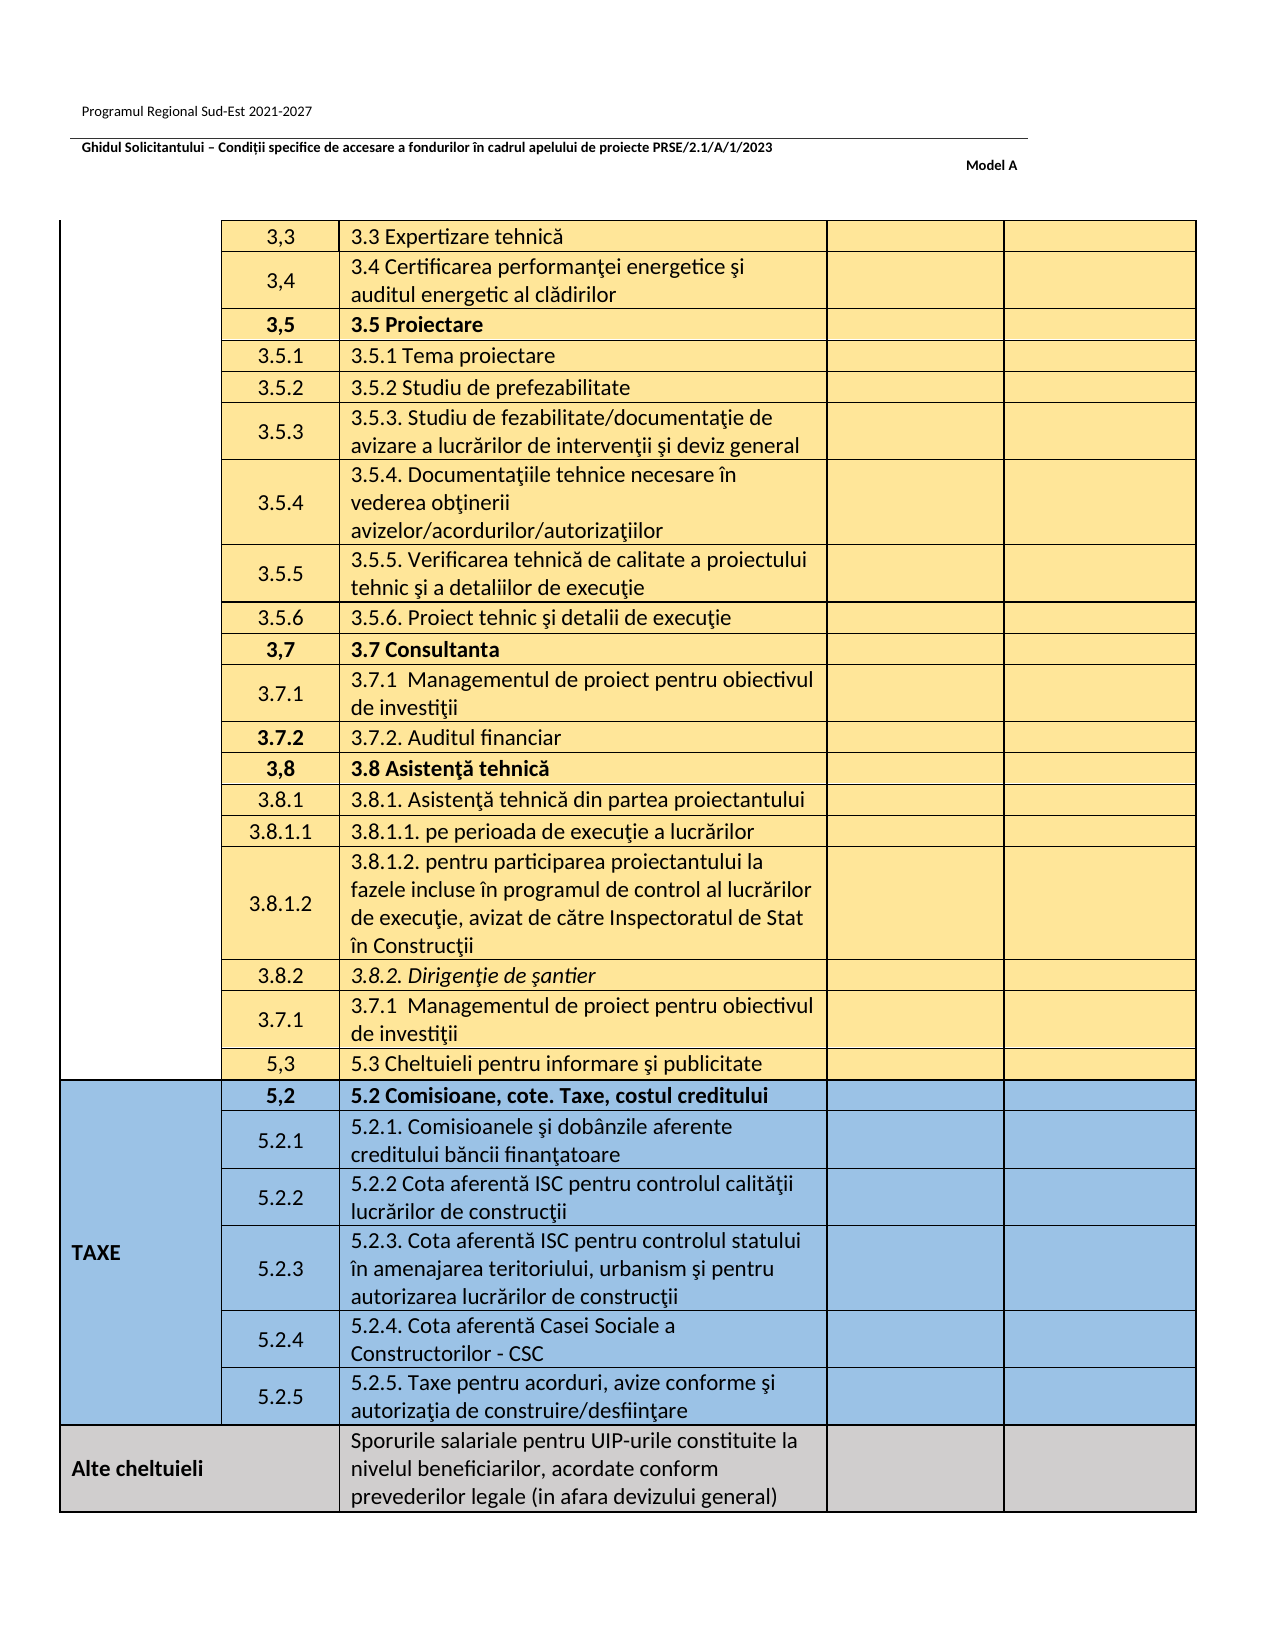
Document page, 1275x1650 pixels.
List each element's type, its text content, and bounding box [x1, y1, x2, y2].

table_cell 3.7.1 [222, 991, 339, 1047]
table_cell 3.5.5 [222, 545, 339, 601]
table_cell [1005, 753, 1195, 783]
table_cell 3,8 [222, 753, 339, 783]
table_cell 5.3 Cheltuieli pentru informare şi publicitate [340, 1049, 826, 1079]
table_cell [828, 1226, 1003, 1310]
table_cell 3.5 Proiectare [340, 309, 826, 339]
table_cell [1005, 372, 1195, 402]
table_cell [828, 1311, 1003, 1367]
table_cell 5.2.1 [222, 1111, 339, 1168]
table_cell 5.2.3. Cota aferentă ISC pentru controlul statului în amenajarea teritoriului, urbanism şi pentru autorizarea lucrărilor de construcţii [340, 1226, 826, 1310]
table_cell 3.7.1 Managementul de proiect pentru obiectivul de investiţii [340, 991, 826, 1047]
table_cell 3.8.1. Asistenţă tehnică din partea proiectantului [340, 785, 826, 815]
table_cell 3.5.2 [222, 372, 339, 402]
table_cell [828, 1111, 1003, 1168]
table_cell [1005, 847, 1195, 959]
table_cell [828, 665, 1003, 721]
table_cell 3,4 [222, 252, 339, 308]
table_cell 3.5.4. Documentaţiile tehnice necesare în vederea obţinerii avizelor/acordurilor/autorizaţiilor [340, 460, 826, 544]
table_cell [1005, 785, 1195, 815]
table_cell [1005, 460, 1195, 544]
table_cell [1005, 722, 1195, 752]
table_cell 3.8.1.2 [222, 847, 339, 959]
table_cell 3.7.1 Managementul de proiect pentru obiectivul de investiţii [340, 665, 826, 721]
table_cell [1005, 1111, 1195, 1168]
table_cell [828, 403, 1003, 459]
table_cell 3.7.1 [222, 665, 339, 721]
table_cell Sporurile salariale pentru UIP-urile constituite la nivelul beneficiarilor, acordate conform prevederilor legale (in afara devizului general) [340, 1426, 826, 1511]
table_cell 3,3 [222, 221, 338, 251]
table_cell [828, 460, 1003, 544]
table_cell [828, 603, 1003, 633]
table_cell [1005, 403, 1195, 459]
table_cell 3.5.3. Studiu de fezabilitate/documentaţie de avizare a lucrărilor de intervenţii şi deviz general [340, 403, 826, 459]
table_cell [828, 1169, 1003, 1225]
table_cell [828, 960, 1003, 990]
table_cell [1005, 221, 1195, 251]
table_cell [1005, 1169, 1195, 1225]
table_cell 5,2 [222, 1081, 339, 1110]
table_cell 3.7.2. Auditul financiar [340, 722, 826, 752]
table_cell 3.8.1 [222, 785, 339, 815]
table_cell [1005, 252, 1195, 308]
table_cell 5.2.3 [222, 1226, 339, 1310]
table_cell 3.5.6. Proiect tehnic şi detalii de execuţie [340, 603, 826, 633]
table_cell [828, 722, 1003, 752]
table_cell 3.8.1.2. pentru participarea proiectantului la fazele incluse în programul de control al lucrărilor de execuţie, avizat de către Inspectoratul de Stat în Construcţii [340, 847, 826, 959]
table_cell [828, 1368, 1003, 1424]
table_cell 3.7 Consultanta [340, 634, 826, 664]
table_cell 3.8.2 [222, 960, 339, 990]
table_cell [828, 1426, 1003, 1511]
table_cell [1005, 545, 1195, 601]
table_cell 5.2.5 [222, 1368, 339, 1424]
table_cell [828, 221, 1003, 251]
table_cell 3.3 Expertizare tehnică [340, 221, 826, 251]
table_cell [1005, 309, 1195, 339]
table_cell 3.4 Certificarea performanţei energetice şi auditul energetic al clădirilor [340, 252, 826, 308]
table_cell 3.5.6 [222, 603, 339, 633]
table_cell TAXE [61, 1081, 221, 1424]
table_cell [828, 816, 1003, 846]
table_cell [828, 309, 1003, 339]
table_cell 3.7.2 [222, 722, 339, 752]
table_cell [1005, 1368, 1195, 1424]
table_cell 3.5.1 Tema proiectare [340, 341, 826, 371]
table_cell Alte cheltuieli [61, 1426, 339, 1511]
table_cell 3.5.2 Studiu de prefezabilitate [340, 372, 826, 402]
table_cell [1005, 816, 1195, 846]
table_cell [1005, 1426, 1195, 1511]
table_cell 5.2.5. Taxe pentru acorduri, avize conforme şi autorizaţia de construire/desfiinţare [340, 1368, 826, 1424]
table_cell 3,7 [222, 634, 339, 664]
table_cell [828, 252, 1003, 308]
table_cell 3.8.1.1 [222, 816, 339, 846]
table_cell [1005, 603, 1195, 633]
table_cell [1005, 341, 1195, 371]
table_cell [828, 1081, 1003, 1110]
table_cell [1005, 991, 1195, 1047]
table_cell 5,3 [222, 1049, 339, 1079]
table_cell [1005, 634, 1195, 664]
table_cell 5.2.2 Cota aferentă ISC pentru controlul calităţii lucrărilor de construcţii [340, 1169, 826, 1225]
table_cell 5.2.2 [222, 1169, 339, 1225]
table_cell 3.5.4 [222, 460, 339, 544]
table_cell [828, 753, 1003, 783]
table_cell [828, 785, 1003, 815]
table_cell 3.5.3 [222, 403, 339, 459]
table_cell 5.2.1. Comisioanele şi dobânzile aferente creditului băncii finanţatoare [340, 1111, 826, 1168]
table_cell 3.8.2. Dirigenţie de şantier [340, 960, 826, 990]
table_cell [828, 372, 1003, 402]
table_cell 3.8.1.1. pe perioada de execuţie a lucrărilor [340, 816, 826, 846]
table_cell [828, 1049, 1003, 1079]
table_cell [828, 634, 1003, 664]
table_cell [1005, 1081, 1195, 1110]
table_cell [1005, 665, 1195, 721]
table_cell [1005, 1311, 1195, 1367]
table_cell [828, 991, 1003, 1047]
table_cell 3,5 [222, 309, 339, 339]
table_cell [828, 847, 1003, 959]
table_cell 3.5.1 [222, 341, 339, 371]
table_cell [1005, 1226, 1195, 1310]
table_cell [1005, 960, 1195, 990]
table_cell 3.8 Asistenţă tehnică [340, 753, 826, 783]
table_cell [828, 545, 1003, 601]
table_cell [828, 341, 1003, 371]
table_cell [1005, 1049, 1195, 1079]
table_cell 5.2.4. Cota aferentă Casei Sociale a Constructorilor - CSC [340, 1311, 826, 1367]
table_cell 5.2 Comisioane, cote. Taxe, costul creditului [340, 1081, 826, 1110]
table_cell 5.2.4 [222, 1311, 339, 1367]
table_cell 3.5.5. Verificarea tehnică de calitate a proiectului tehnic şi a detaliilor de execuţie [340, 545, 826, 601]
